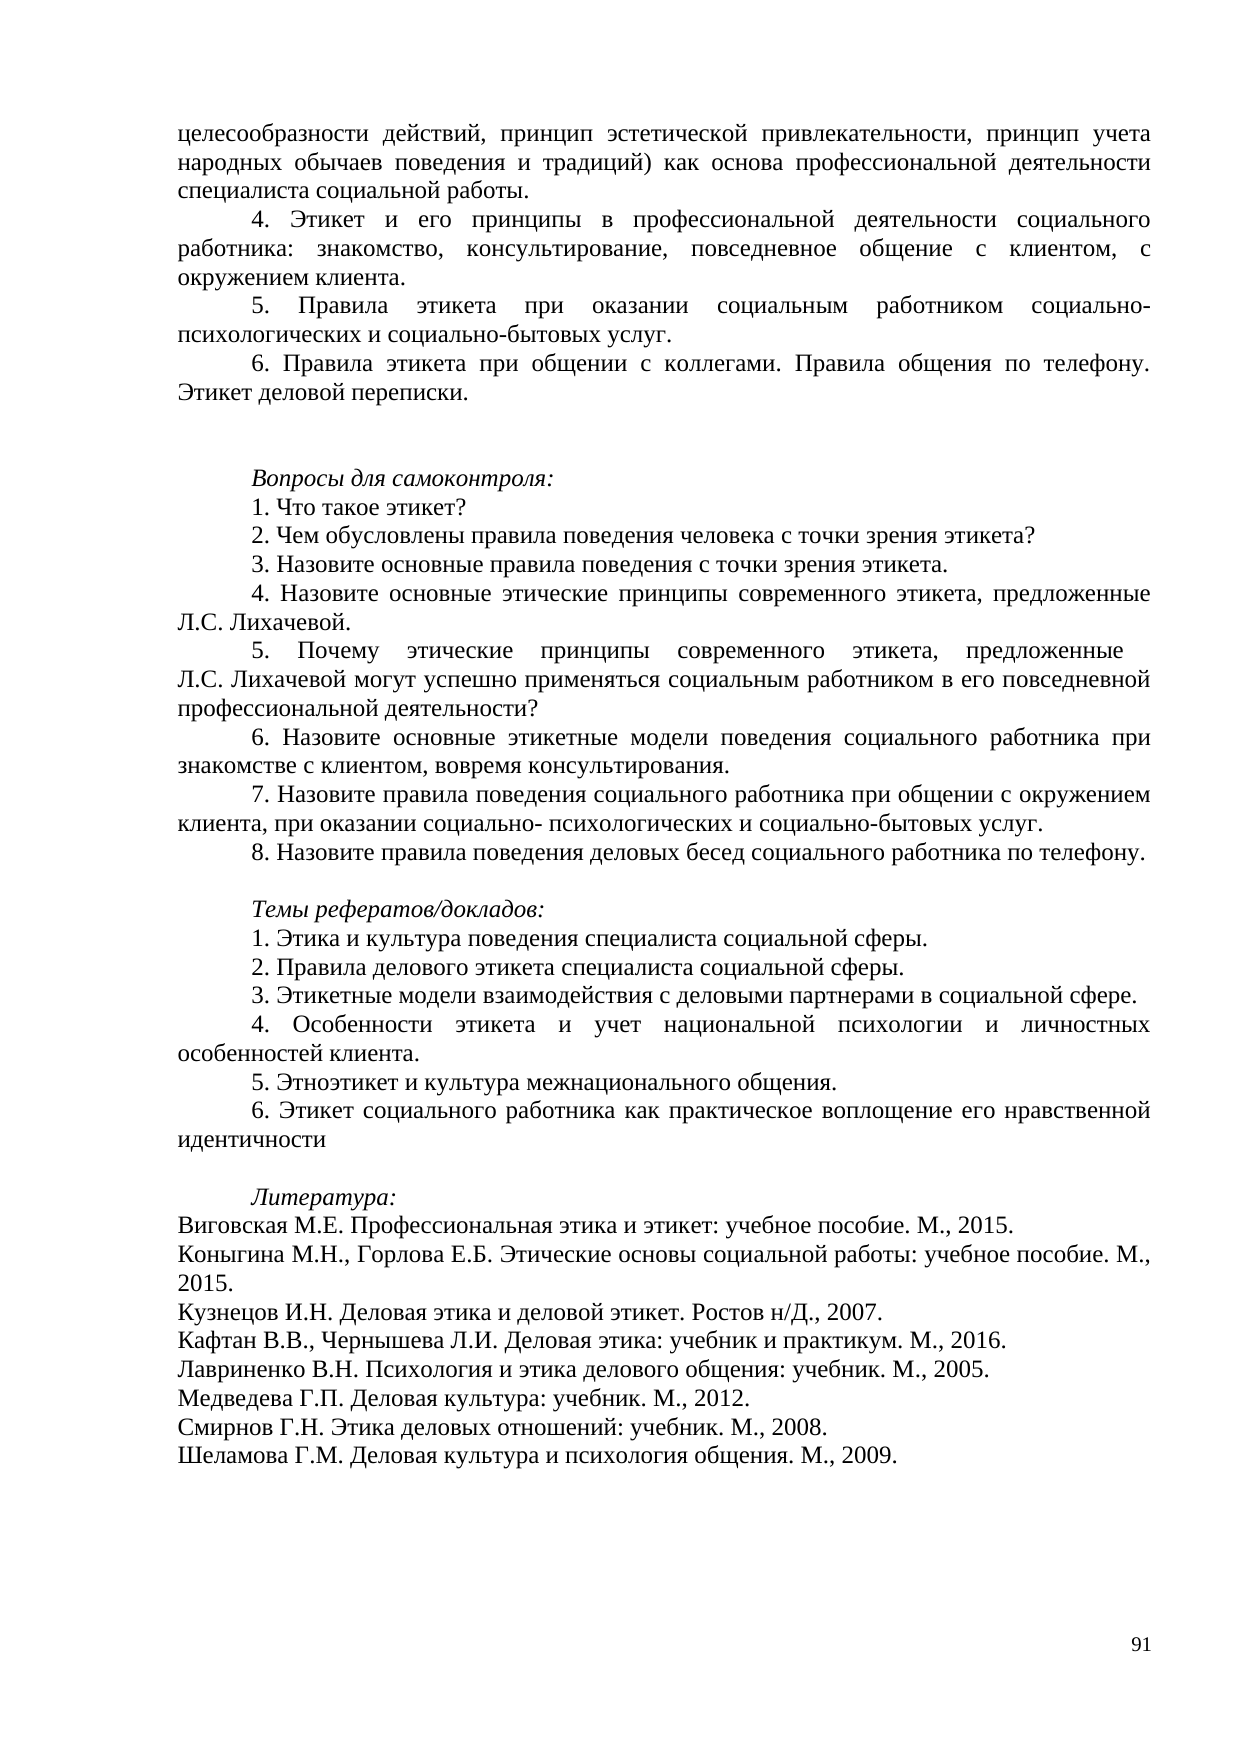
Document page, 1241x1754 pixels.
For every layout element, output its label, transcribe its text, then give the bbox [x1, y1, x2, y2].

text 3. Назовите основные правила поведения с точки зрения этикета. [177, 549, 1152, 578]
text 2. Правила делового этикета специалиста социальной сферы. [177, 952, 1152, 981]
text 2. Чем обусловлены правила поведения человека с точки зрения этикета? [177, 521, 1152, 549]
text 3. Этикетные модели взаимодействия с деловыми партнерами в социальной сфере. [177, 981, 1152, 1009]
text 4. Этикет и его принципы в профессиональной деятельности социального работника: знакомство, консультирование, повседневное общение с клиентом, с окружением клиента. [177, 204, 1152, 291]
text 6. Правила этикета при общении с коллегами. Правила общения по телефону. Этикет деловой переписки. [177, 348, 1152, 406]
text Кузнецов И.Н. Деловая этика и деловой этикет. Ростов н/Д., 2007. [177, 1297, 1152, 1326]
text Смирнов Г.Н. Этика деловых отношений: учебник. М., 2008. [177, 1412, 1152, 1441]
text 1. Этика и культура поведения специалиста социальной сферы. [177, 923, 1152, 952]
text 5. Почему этические принципы современного этикета, предложенные Л.С. Лихачевой могут успешно применяться социальным работником в его повседневной профессиональной деятельности? [177, 636, 1152, 722]
text Темы рефератов/докладов: [177, 894, 1152, 923]
text 5. Этноэтикет и культура межнационального общения. [177, 1067, 1152, 1096]
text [177, 118, 1152, 204]
text Медведева Г.П. Деловая культура: учебник. М., 2012. [177, 1383, 1152, 1412]
text 4. Назовите основные этические принципы современного этикета, предложенные Л.С. Лихачевой. [177, 578, 1152, 636]
text 4. Особенности этикета и учет национальной психологии и личностных особенностей клиента. [177, 1009, 1152, 1067]
text 6. Этикет социального работника как практическое воплощение его нравственной идентичности [177, 1096, 1152, 1153]
text 6. Назовите основные этикетные модели поведения социального работника при знакомстве с клиентом, вовремя консультирования. [177, 722, 1152, 779]
text Кафтан В.В., Чернышева Л.И. Деловая этика: учебник и практикум. М., 2016. [177, 1326, 1152, 1354]
text 1. Что такое этикет? [177, 492, 1152, 521]
text Шеламова Г.М. Деловая культура и психология общения. М., 2009. [177, 1441, 1152, 1469]
text 8. Назовите правила поведения деловых бесед социального работника по телефону. [177, 837, 1152, 866]
text Литература: [177, 1182, 1152, 1211]
text 7. Назовите правила поведения социального работника при общении с окружением клиента, при оказании социально- психологических и социально-бытовых услуг. [177, 779, 1152, 837]
text 5. Правила этикета при оказании социальным работником социально- психологических и социально-бытовых услуг. [177, 291, 1152, 348]
text Виговская М.Е. Профессиональная этика и этикет: учебное пособие. М., 2015. [177, 1211, 1152, 1239]
text Вопросы для самоконтроля: [177, 463, 1152, 492]
text Лавриненко В.Н. Психология и этика делового общения: учебник. М., 2005. [177, 1354, 1152, 1383]
text Коныгина М.Н., Горлова Е.Б. Этические основы социальной работы: учебное пособие. М., 2015. [177, 1239, 1152, 1297]
